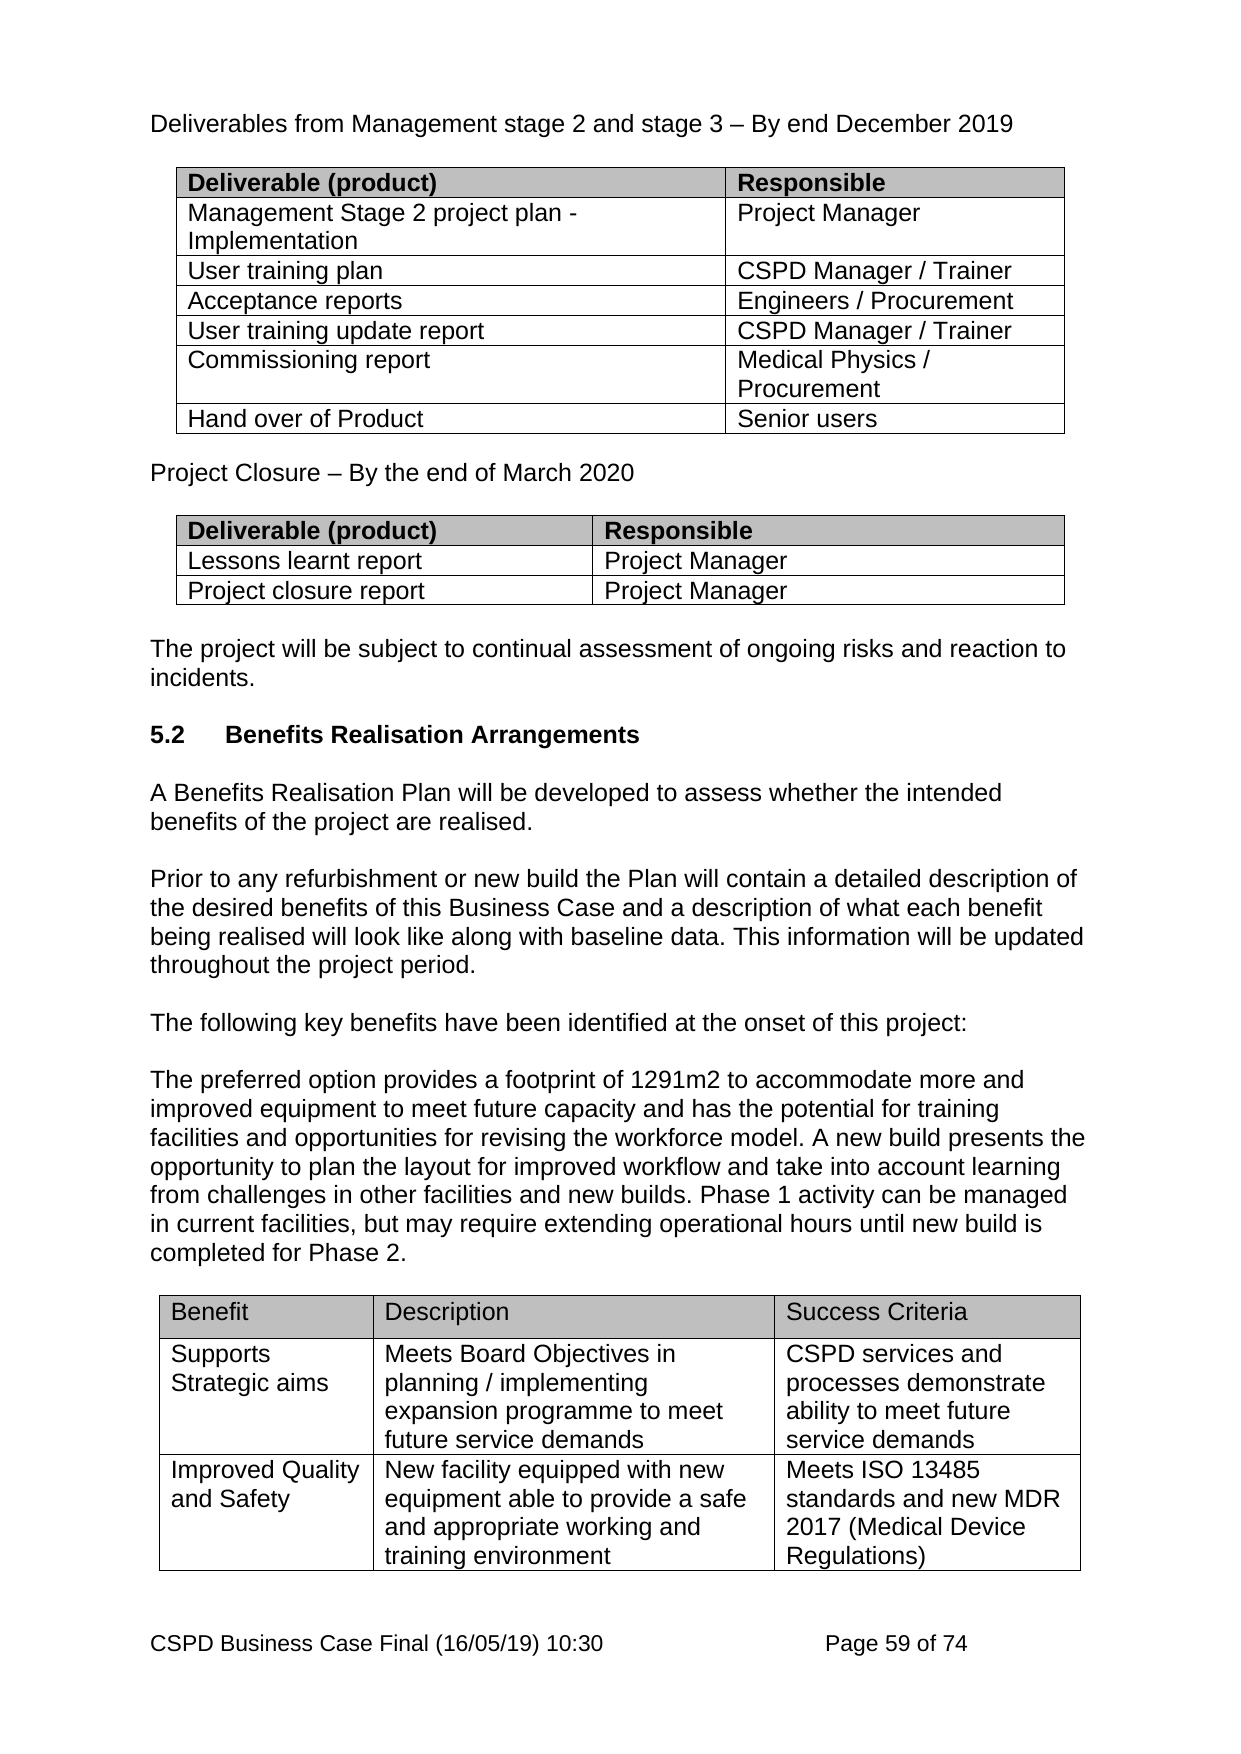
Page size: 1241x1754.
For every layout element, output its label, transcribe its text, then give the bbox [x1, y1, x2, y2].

table_cell User training update report [177, 316, 725, 344]
table_header Responsible [593, 516, 1064, 545]
table_cell Project Manager [593, 546, 1064, 574]
table_cell CSPD Manager / Trainer [726, 316, 1064, 344]
text The project will be subject to continual assessment of ongoing risks and reaction to incidents. [150, 634, 1090, 692]
table_cell Lessons learnt report [177, 546, 592, 574]
table_cell CSPD services and processes demonstrate ability to meet future service demands [775, 1339, 1080, 1454]
text Prior to any refurbishment or new build the Plan will contain a detailed description of the desired benefits of this Business Case and a description of what each benefit being realised will look like along with baseline data. This information will be updated throughout the project period. [150, 864, 1090, 979]
table_cell New facility equipped with new equipment able to provide a safe and appropriate working and training environment [374, 1455, 774, 1570]
table_header Deliverable (product) [177, 516, 592, 545]
table_cell Senior users [726, 404, 1064, 433]
table_cell Commissioning report [177, 346, 725, 403]
table_cell User training plan [177, 256, 725, 285]
text The following key benefits have been identified at the onset of this project: [150, 1008, 1090, 1037]
table_header Description [374, 1296, 774, 1338]
table_cell Improved Quality and Safety [160, 1455, 373, 1570]
table_cell Medical Physics / Procurement [726, 346, 1064, 403]
table_cell Engineers / Procurement [726, 286, 1064, 315]
table_header Responsible [726, 168, 1064, 197]
table_cell CSPD Manager / Trainer [726, 256, 1064, 285]
table_cell Project closure report [177, 576, 592, 604]
table_header Success Criteria [775, 1296, 1080, 1338]
table_cell Project Manager [726, 198, 1064, 255]
table_cell Management Stage 2 project plan - Implementation [177, 198, 725, 255]
text A Benefits Realisation Plan will be developed to assess whether the intended benefits of the project are realised. [150, 778, 1090, 835]
table_cell Project Manager [593, 576, 1064, 604]
table_header Deliverable (product) [177, 168, 725, 197]
text 5.2 Benefits Realisation Arrangements [150, 720, 1090, 749]
table_cell Supports Strategic aims [160, 1339, 373, 1454]
text The preferred option provides a footprint of 1291m2 to accommodate more and improved equipment to meet future capacity and has the potential for training facilities and opportunities for revising the workforce model. A new build presents the opportunity to plan the layout for improved workflow and take into account learning from challenges in other facilities and new builds. Phase 1 activity can be managed in current facilities, but may require extending operational hours until new build is completed for Phase 2. [150, 1065, 1090, 1267]
text Deliverables from Management stage 2 and stage 3 – By end December 2019 [150, 109, 1090, 138]
table_header Benefit [160, 1296, 373, 1338]
table_cell Acceptance reports [177, 286, 725, 315]
table_cell Hand over of Product [177, 404, 725, 433]
table_cell Meets Board Objectives in planning / implementing expansion programme to meet future service demands [374, 1339, 774, 1454]
table_cell Meets ISO 13485 standards and new MDR 2017 (Medical Device Regulations) [775, 1455, 1080, 1570]
text Project Closure – By the end of March 2020 [150, 457, 1090, 486]
